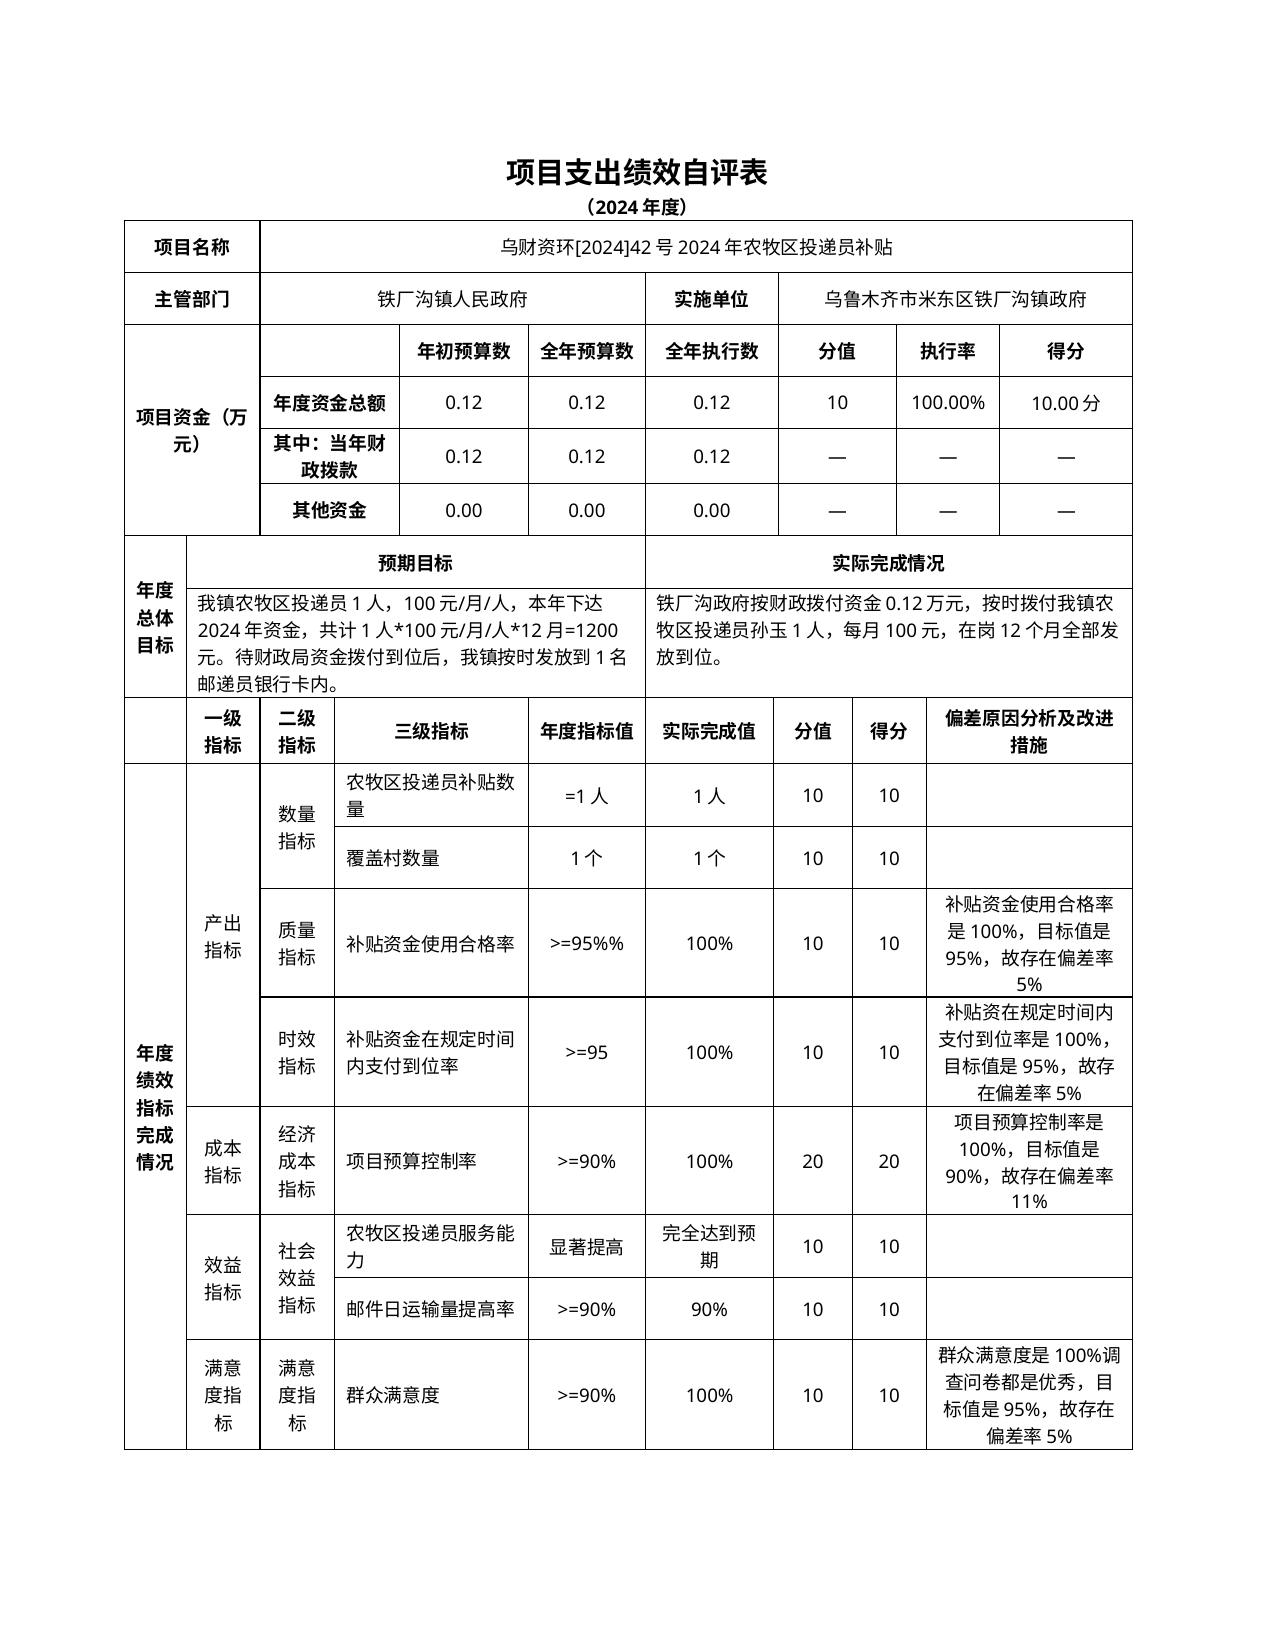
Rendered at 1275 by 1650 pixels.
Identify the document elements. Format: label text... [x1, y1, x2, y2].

table_cell 数量指标 [261, 764, 334, 888]
table_cell =1人 [529, 764, 645, 826]
table_cell — [779, 484, 896, 535]
table_cell 0.12 [646, 429, 778, 483]
table_cell 0.12 [529, 377, 645, 428]
table_cell 10.00分 [1000, 377, 1132, 428]
table_cell 补贴资在规定时间内支付到位率是100%，目标值是95%，故存在偏差率5% [927, 998, 1132, 1106]
table_cell 项目预算控制率 [335, 1107, 528, 1214]
table_cell 社会效益指标 [261, 1215, 334, 1339]
table_cell 产出指标 [187, 764, 259, 1106]
table_cell — [897, 429, 999, 483]
table_cell 0.12 [646, 377, 778, 428]
table_cell >=90% [529, 1340, 645, 1449]
table_cell 经济成本指标 [261, 1107, 334, 1214]
text （2024年度） [187, 192, 1087, 219]
table_cell >=95 [529, 998, 645, 1106]
table_cell 100% [646, 889, 773, 996]
table_cell 1个 [529, 827, 645, 888]
table_cell 年度总体目标 [125, 536, 186, 697]
table_cell 100% [646, 1340, 773, 1449]
table_cell >=95%% [529, 889, 645, 996]
table_cell 效益指标 [187, 1215, 259, 1339]
table_cell 显著提高 [529, 1215, 645, 1277]
table_cell 0.12 [400, 429, 528, 483]
table_cell [927, 1215, 1132, 1277]
table_cell 0.00 [529, 484, 645, 535]
table_cell 1个 [646, 827, 773, 888]
table_cell 二级指标 [261, 698, 334, 763]
table_cell 质量指标 [261, 889, 334, 996]
table_cell 满意度指标 [187, 1340, 259, 1449]
table_cell 农牧区投递员服务能力 [335, 1215, 528, 1277]
table_cell 20 [774, 1107, 852, 1214]
table_cell 年度指标值 [529, 698, 645, 763]
table_cell 10 [853, 764, 926, 826]
table_cell 补贴资金使用合格率是100%，目标值是95%，故存在偏差率5% [927, 889, 1132, 996]
table_cell [927, 1278, 1132, 1339]
table_cell — [1000, 484, 1132, 535]
table_cell 其中：当年财政拨款 [261, 429, 399, 483]
table_cell [261, 325, 399, 376]
table_cell 10 [853, 998, 926, 1106]
table_cell 三级指标 [335, 698, 528, 763]
table_cell 满意度指标 [261, 1340, 334, 1449]
table_cell [927, 764, 1132, 826]
table_cell 10 [779, 377, 896, 428]
table_cell 10 [774, 1215, 852, 1277]
table_cell 100% [646, 1107, 773, 1214]
table_cell — [779, 429, 896, 483]
table_header 项目名称 [125, 221, 259, 272]
table_cell 执行率 [897, 325, 999, 376]
table_cell 100% [646, 998, 773, 1106]
table_cell 乌鲁木齐市米东区铁厂沟镇政府 [779, 273, 1132, 324]
table_cell 项目预算控制率是100%，目标值是90%，故存在偏差率11% [927, 1107, 1132, 1214]
table_cell 成本指标 [187, 1107, 259, 1214]
table_cell 分值 [779, 325, 896, 376]
table_cell 10 [774, 764, 852, 826]
table_cell 100.00% [897, 377, 999, 428]
table_cell [125, 698, 186, 763]
table_cell 农牧区投递员补贴数量 [335, 764, 528, 826]
table_cell 主管部门 [125, 273, 259, 324]
table_cell 0.00 [646, 484, 778, 535]
table_cell 10 [853, 889, 926, 996]
table_cell 0.00 [400, 484, 528, 535]
table_cell 10 [853, 827, 926, 888]
table_cell 10 [774, 889, 852, 996]
table_cell 10 [774, 827, 852, 888]
table_cell 10 [853, 1215, 926, 1277]
table_cell 项目资金（万元） [125, 325, 259, 535]
table_cell 铁厂沟政府按财政拨付资金0.12万元，按时拨付我镇农牧区投递员孙玉1人，每月100元，在岗12个月全部发放到位。 [646, 589, 1132, 697]
table_cell 邮件日运输量提高率 [335, 1278, 528, 1339]
table_cell 实际完成情况 [646, 536, 1132, 587]
table_cell 补贴资金在规定时间内支付到位率 [335, 998, 528, 1106]
table_cell 0.12 [400, 377, 528, 428]
table_cell 年初预算数 [400, 325, 528, 376]
table_cell 全年执行数 [646, 325, 778, 376]
table_cell 年度资金总额 [261, 377, 399, 428]
table_cell >=90% [529, 1107, 645, 1214]
table_cell 0.12 [529, 429, 645, 483]
text 项目支出绩效自评表 [187, 150, 1087, 192]
table_cell 时效指标 [261, 998, 334, 1106]
table_cell 群众满意度是100%调查问卷都是优秀，目标值是95%，故存在偏差率5% [927, 1340, 1132, 1449]
table_cell 分值 [774, 698, 852, 763]
table_cell 铁厂沟镇人民政府 [261, 273, 645, 324]
table_cell 10 [774, 1278, 852, 1339]
table_cell 10 [774, 1340, 852, 1449]
table_cell 10 [774, 998, 852, 1106]
table_cell 全年预算数 [529, 325, 645, 376]
table_cell 得分 [853, 698, 926, 763]
table_cell 1人 [646, 764, 773, 826]
table_cell 得分 [1000, 325, 1132, 376]
table_cell 10 [853, 1278, 926, 1339]
table_cell 覆盖村数量 [335, 827, 528, 888]
table_header 乌财资环[2024]42号2024年农牧区投递员补贴 [261, 221, 1132, 272]
table_cell 我镇农牧区投递员1人，100元/月/人，本年下达2024年资金，共计1人*100元/月/人*12月=1200元。待财政局资金拨付到位后，我镇按时发放到1名邮递员银行卡内。 [187, 589, 645, 697]
table_cell 偏差原因分析及改进措施 [927, 698, 1132, 763]
table_cell 完全达到预期 [646, 1215, 773, 1277]
table_cell 实施单位 [646, 273, 778, 324]
table_cell 其他资金 [261, 484, 399, 535]
table_cell >=90% [529, 1278, 645, 1339]
table_cell — [897, 484, 999, 535]
table_cell 预期目标 [187, 536, 645, 587]
table_cell 10 [853, 1340, 926, 1449]
table_cell 年度绩效指标完成情况 [125, 764, 186, 1449]
table_cell 补贴资金使用合格率 [335, 889, 528, 996]
table_cell 群众满意度 [335, 1340, 528, 1449]
table_cell 20 [853, 1107, 926, 1214]
table_cell 一级指标 [187, 698, 259, 763]
table_cell [927, 827, 1132, 888]
table_cell 实际完成值 [646, 698, 773, 763]
table_cell 90% [646, 1278, 773, 1339]
table_cell — [1000, 429, 1132, 483]
